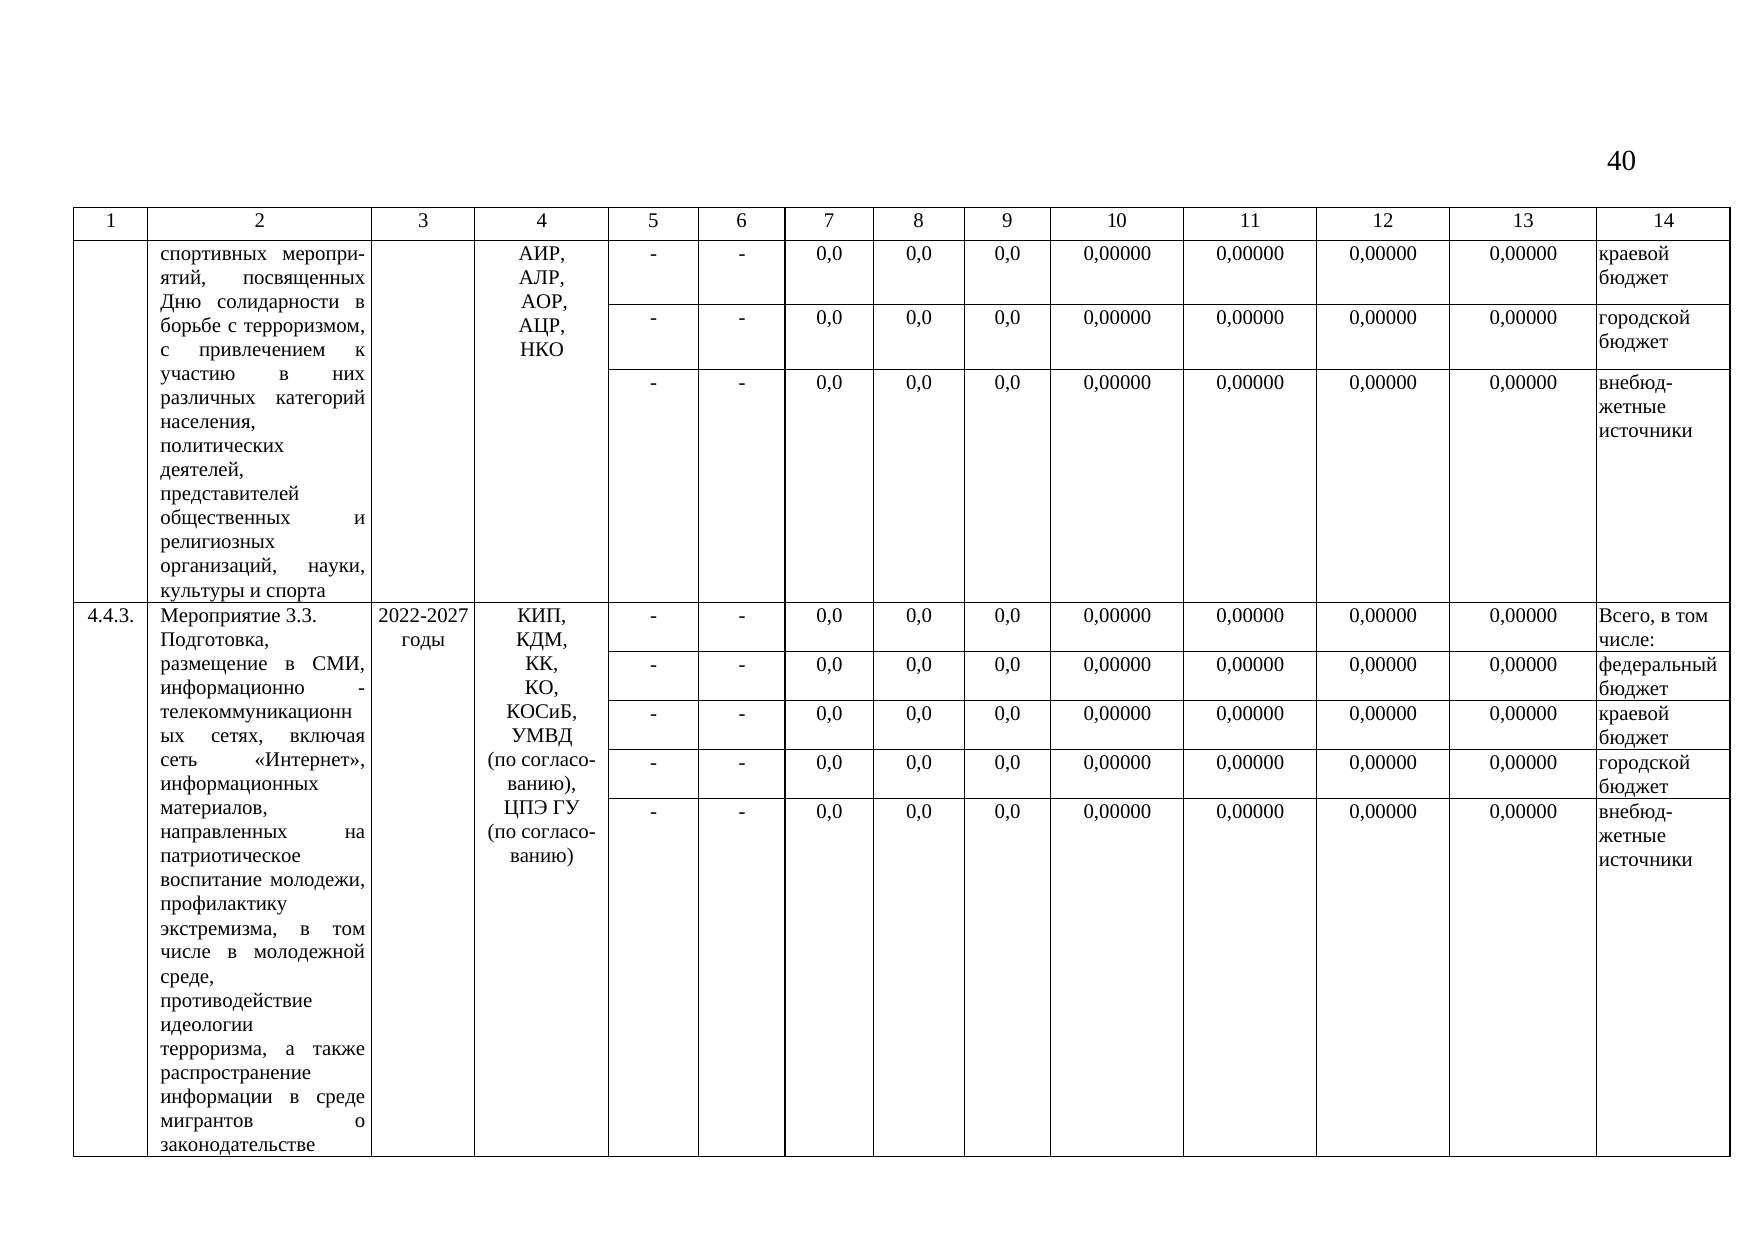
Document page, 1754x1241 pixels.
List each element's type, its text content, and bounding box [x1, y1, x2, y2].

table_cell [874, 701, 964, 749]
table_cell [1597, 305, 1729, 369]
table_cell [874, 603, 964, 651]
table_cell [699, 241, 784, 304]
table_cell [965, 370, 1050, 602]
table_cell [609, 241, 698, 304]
table_header 12 [1317, 208, 1449, 239]
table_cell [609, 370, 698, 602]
table_header 3 [372, 208, 474, 239]
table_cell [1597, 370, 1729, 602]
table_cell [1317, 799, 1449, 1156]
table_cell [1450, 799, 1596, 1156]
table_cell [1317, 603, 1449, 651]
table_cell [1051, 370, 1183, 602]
table_header 10 [1051, 208, 1183, 239]
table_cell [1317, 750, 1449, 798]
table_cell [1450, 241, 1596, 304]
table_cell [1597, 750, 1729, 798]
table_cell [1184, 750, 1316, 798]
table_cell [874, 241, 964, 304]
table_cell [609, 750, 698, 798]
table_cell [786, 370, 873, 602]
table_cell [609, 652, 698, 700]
table_header 11 [1184, 208, 1316, 239]
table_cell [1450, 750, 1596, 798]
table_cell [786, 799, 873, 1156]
table_header 1 [74, 208, 147, 239]
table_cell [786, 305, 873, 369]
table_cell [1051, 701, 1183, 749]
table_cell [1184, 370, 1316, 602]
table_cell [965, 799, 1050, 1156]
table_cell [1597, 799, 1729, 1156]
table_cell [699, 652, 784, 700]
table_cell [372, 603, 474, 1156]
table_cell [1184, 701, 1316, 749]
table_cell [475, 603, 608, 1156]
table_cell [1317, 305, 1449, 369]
table_header 13 [1450, 208, 1596, 239]
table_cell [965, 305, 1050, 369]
table_header 5 [609, 208, 698, 239]
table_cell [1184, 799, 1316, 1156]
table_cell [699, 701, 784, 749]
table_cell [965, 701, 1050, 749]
table_header 7 [786, 208, 873, 239]
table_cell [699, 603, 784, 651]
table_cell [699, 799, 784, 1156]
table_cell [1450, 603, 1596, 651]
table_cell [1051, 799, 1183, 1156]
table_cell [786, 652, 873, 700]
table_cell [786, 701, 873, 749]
table_header 14 [1597, 208, 1729, 239]
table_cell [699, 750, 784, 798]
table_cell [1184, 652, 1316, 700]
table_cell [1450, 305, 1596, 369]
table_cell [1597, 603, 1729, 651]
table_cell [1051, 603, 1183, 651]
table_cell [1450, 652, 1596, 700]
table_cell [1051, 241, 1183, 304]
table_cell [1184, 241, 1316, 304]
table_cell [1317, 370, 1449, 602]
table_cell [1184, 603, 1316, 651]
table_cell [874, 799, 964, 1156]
table_header 8 [874, 208, 964, 239]
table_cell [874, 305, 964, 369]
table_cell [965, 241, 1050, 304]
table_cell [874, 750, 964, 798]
table_header 9 [965, 208, 1050, 239]
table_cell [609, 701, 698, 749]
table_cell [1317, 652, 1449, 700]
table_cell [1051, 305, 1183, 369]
table_header 4 [475, 208, 608, 239]
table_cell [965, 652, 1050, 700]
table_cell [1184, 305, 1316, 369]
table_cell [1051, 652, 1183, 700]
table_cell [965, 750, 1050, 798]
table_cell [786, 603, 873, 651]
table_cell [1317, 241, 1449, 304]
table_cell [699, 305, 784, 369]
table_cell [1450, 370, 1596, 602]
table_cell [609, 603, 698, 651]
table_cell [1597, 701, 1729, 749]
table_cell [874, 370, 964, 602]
table_header 2 [148, 208, 371, 239]
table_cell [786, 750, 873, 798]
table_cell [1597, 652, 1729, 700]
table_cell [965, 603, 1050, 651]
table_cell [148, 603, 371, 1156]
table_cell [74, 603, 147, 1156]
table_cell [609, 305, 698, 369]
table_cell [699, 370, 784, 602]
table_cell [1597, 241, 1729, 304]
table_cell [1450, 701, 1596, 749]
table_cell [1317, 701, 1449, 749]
table_header 6 [699, 208, 784, 239]
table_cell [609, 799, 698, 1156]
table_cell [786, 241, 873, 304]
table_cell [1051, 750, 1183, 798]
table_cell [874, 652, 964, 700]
